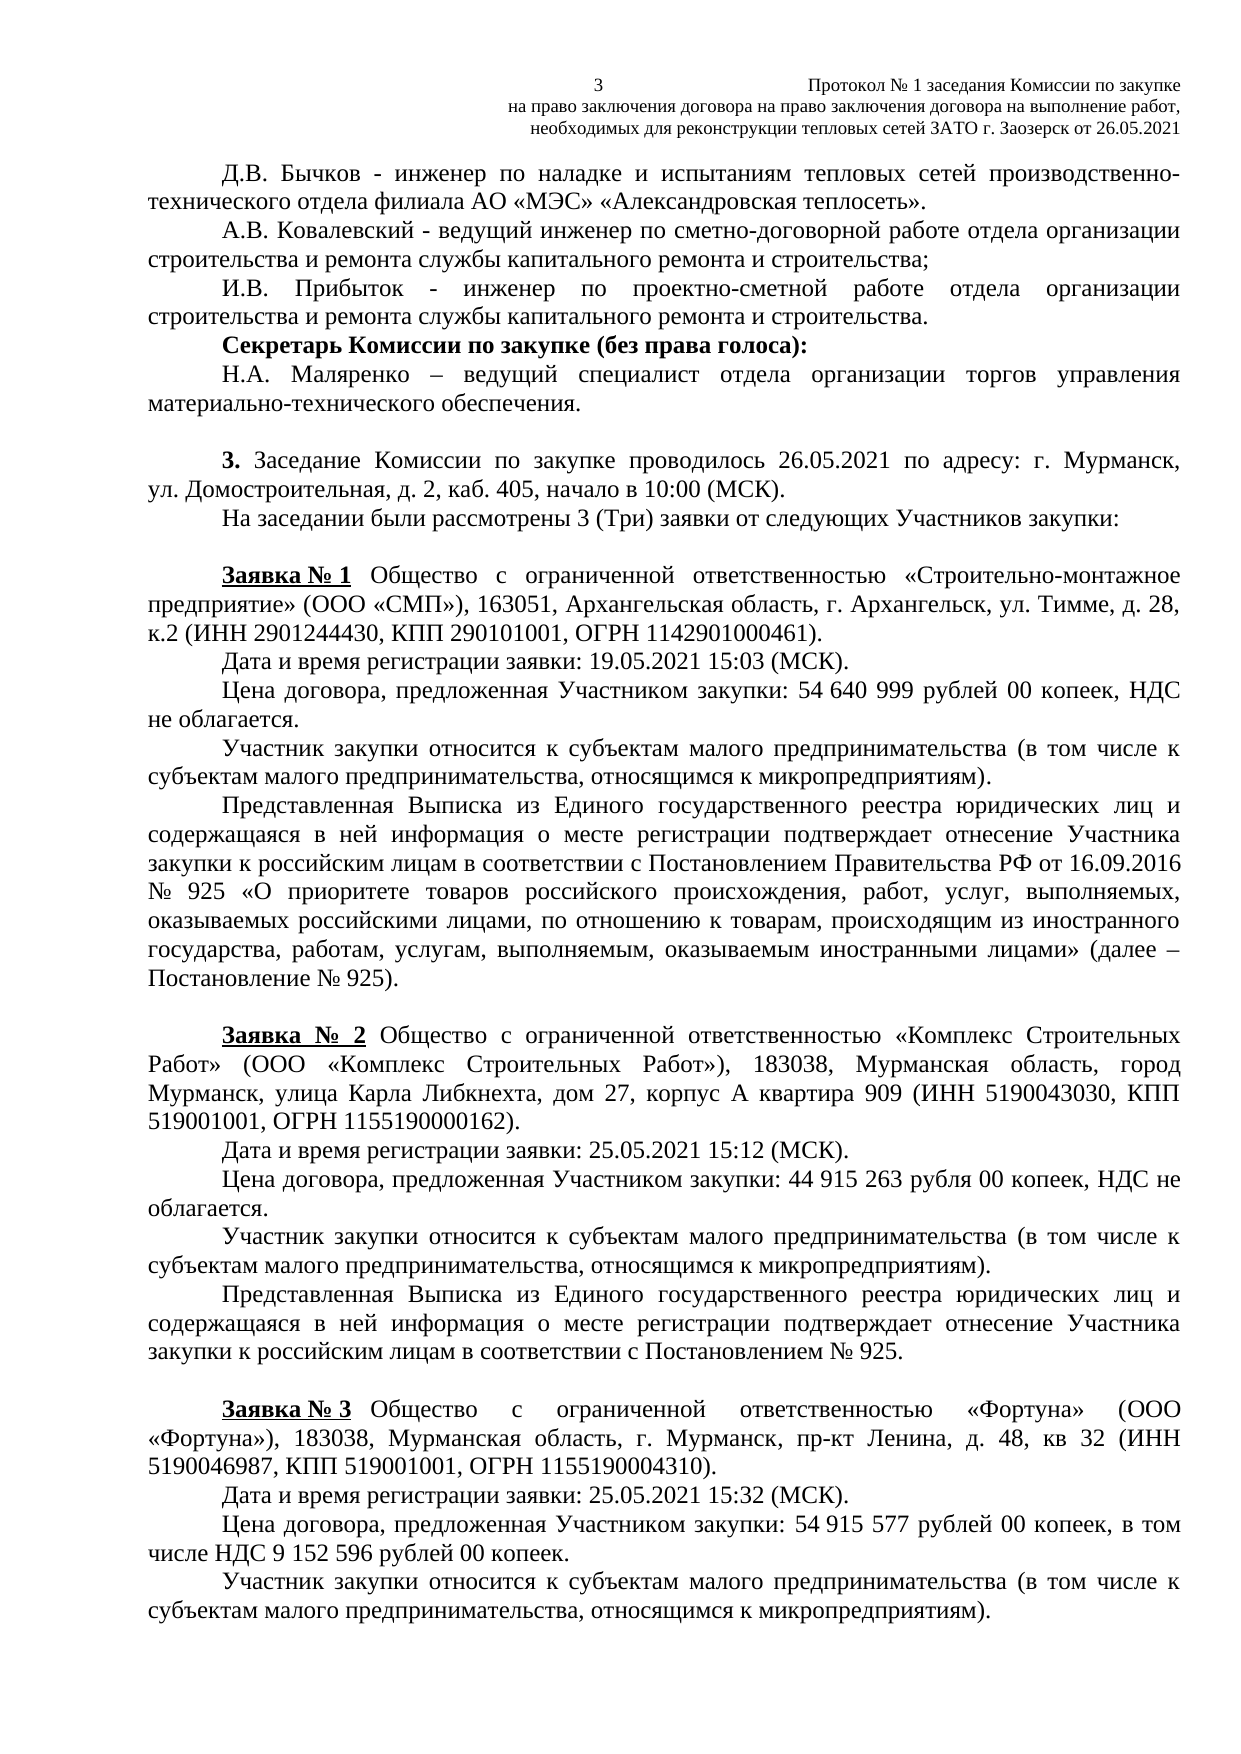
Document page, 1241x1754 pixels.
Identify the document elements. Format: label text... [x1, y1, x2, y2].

text И.В. Прибыток - инженер по проектно-сметной работе отдела организации строительства и ремонта службы капитального ремонта и строительства. [148, 273, 1181, 330]
text На заседании были рассмотрены 3 (Три) заявки от следующих Участников закупки: [148, 503, 1181, 531]
subtitle 3. Заседание Комиссии по закупке проводилось 26.05.2021 по адресу: г. Мурманск, ул. Домостроительная, д. 2, каб. 405, начало в 10:00 (МСК). [148, 445, 1181, 503]
text Участник закупки относится к субъектам малого предпринимательства (в том числе к субъектам малого предпринимательства, относящимся к микропредприятиям). [148, 1221, 1181, 1279]
text Заявка № 2 Общество с ограниченной ответственностью «Комплекс Строительных Работ» (ООО «Комплекс Строительных Работ»), 183038, Мурманская область, город Мурманск, улица Карла Либкнехта, дом 27, корпус А квартира 909 (ИНН 5190043030, КПП 519001001, ОГРН 1155190000162). [148, 1020, 1181, 1135]
text Представленная Выписка из Единого государственного реестра юридических лиц и содержащаяся в ней информация о месте регистрации подтверждает отнесение Участника закупки к российским лицам в соответствии с Постановлением Правительства РФ от 16.09.2016 № 925 «О приоритете товаров российского происхождения, работ, услуг, выполняемых, оказываемых российскими лицами, по отношению к товарам, происходящим из иностранного государства, работам, услугам, выполняемым, оказываемым иностранными лицами» (далее – Постановление № 925). [148, 790, 1181, 991]
text Д.В. Бычков - инженер по наладке и испытаниям тепловых сетей производственно-технического отдела филиала АО «МЭС» «Александровская теплосеть». [148, 158, 1181, 215]
text Секретарь Комиссии по закупке (без права голоса): [148, 330, 1181, 359]
text Цена договора, предложенная Участником закупки: 54 915 577 рублей 00 копеек, в том числе НДС 9 152 596 рублей 00 копеек. [148, 1509, 1181, 1566]
text Заявка № 1 Общество с ограниченной ответственностью «Строительно-монтажное предприятие» (ООО «СМП»), 163051, Архангельская область, г. Архангельск, ул. Тимме, д. 28, к.2 (ИНН 2901244430, КПП 290101001, ОГРН 1142901000461). [148, 560, 1181, 646]
text Цена договора, предложенная Участником закупки: 54 640 999 рублей 00 копеек, НДС не облагается. [148, 675, 1181, 733]
text Участник закупки относится к субъектам малого предпринимательства (в том числе к субъектам малого предпринимательства, относящимся к микропредприятиям). [148, 1566, 1181, 1624]
text Участник закупки относится к субъектам малого предпринимательства (в том числе к субъектам малого предпринимательства, относящимся к микропредприятиям). [148, 733, 1181, 790]
text Дата и время регистрации заявки: 19.05.2021 15:03 (МСК). [148, 646, 1181, 675]
text А.В. Ковалевский - ведущий инженер по сметно-договорной работе отдела организации строительства и ремонта службы капитального ремонта и строительства; [148, 215, 1181, 273]
text Дата и время регистрации заявки: 25.05.2021 15:12 (МСК). [148, 1135, 1181, 1164]
text Дата и время регистрации заявки: 25.05.2021 15:32 (МСК). [148, 1480, 1181, 1509]
list Н.А. Маляренко – ведущий специалист отдела организации торгов управления материально-технического обеспечения. [148, 359, 1181, 416]
text Заявка № 3 Общество с ограниченной ответственностью «Фортуна» (ООО «Фортуна»), 183038, Мурманская область, г. Мурманск, пр-кт Ленина, д. 48, кв 32 (ИНН 5190046987, КПП 519001001, ОГРН 1155190004310). [148, 1394, 1181, 1480]
text Цена договора, предложенная Участником закупки: 44 915 263 рубля 00 копеек, НДС не облагается. [148, 1164, 1181, 1221]
